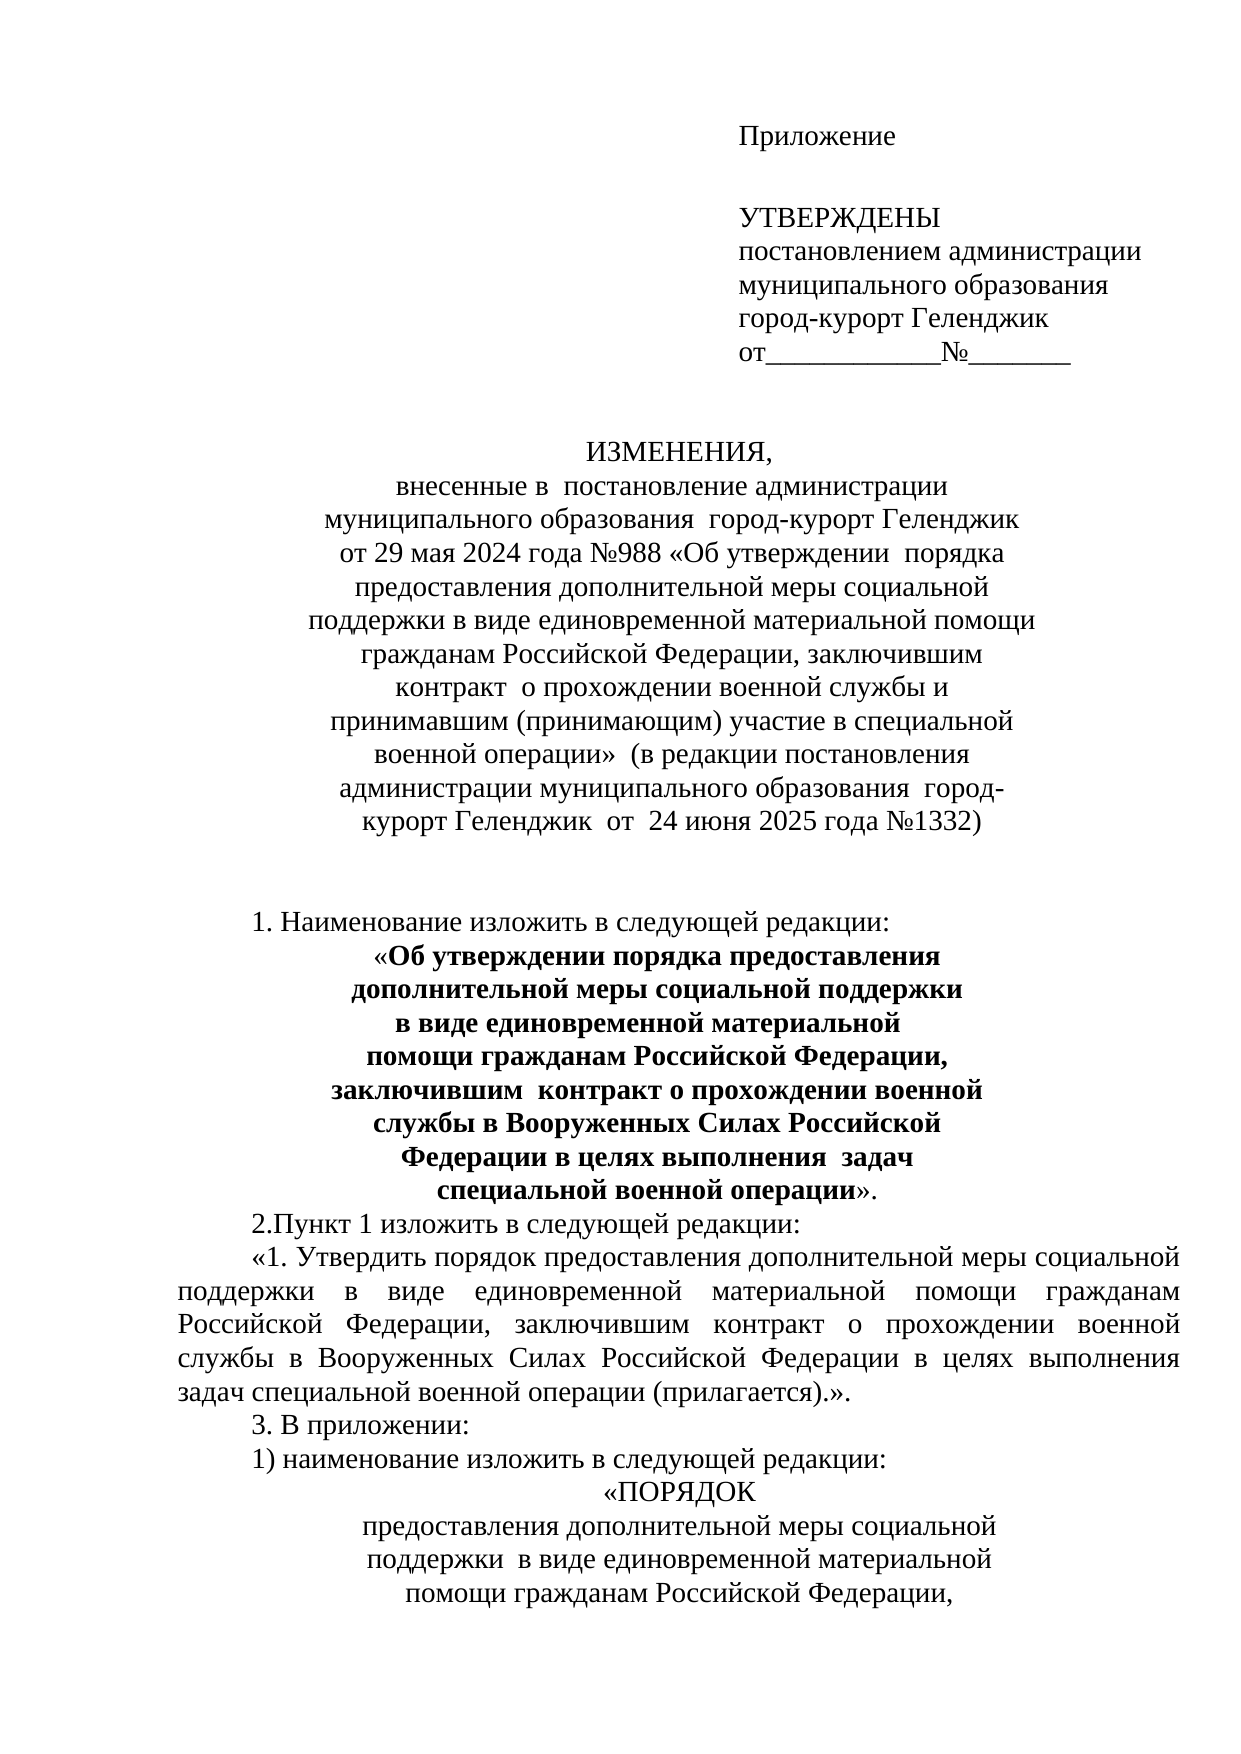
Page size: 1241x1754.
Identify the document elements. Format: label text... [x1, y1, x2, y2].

text УТВЕРЖДЕНЫ постановлением администрации [738, 200, 1181, 267]
text ИЗМЕНЕНИЯ, [177, 434, 1181, 468]
text муниципального образования [738, 267, 1177, 300]
text «1. Утвердить порядок предоставления дополнительной меры социальной поддержки в виде единовременной материальной помощи гражданам Российской Федерации, заключившим контракт о прохождении военной службы в Вооруженных Силах Российской Федерации в целях выполнения задач специальной военной операции (прилагается).». [177, 1239, 1181, 1407]
text Приложение [177, 118, 1181, 152]
text 1. Наименование изложить в следующей редакции: [177, 904, 1181, 938]
text город-курорт Геленджик [738, 300, 1177, 334]
table_header внесенные в постановление администрации муниципального образования город-курорт Геленджик от 29 мая 2024 года №988 «Об утверждении порядка предоставления дополнительной меры социальной поддержки в виде единовременной материальной помощи гражданам Российской Федерации, заключившим контракт о прохождении военной службы и принимавшим (принимающим) участие в специальной военной операции» (в редакции постановления администрации муниципального образования город-курорт Геленджик от 24 июня 2025 года №1332) [295, 468, 1048, 871]
text 1) наименование изложить в следующей редакции: [177, 1441, 1181, 1474]
text от____________№_______ [738, 334, 1177, 367]
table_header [310, 1474, 1048, 1608]
text 2.Пункт 1 изложить в следующей редакции: [177, 1206, 1181, 1239]
table_header «Об утверждении порядка предоставления дополнительной меры социальной поддержки в виде единовременной материальной помощи гражданам Российской Федерации, заключившим контракт о прохождении военной службы в Вооруженных Силах Российской Федерации в целях выполнения задач специальной военной операции». [295, 938, 1019, 1206]
text 3. В приложении: [177, 1407, 1181, 1441]
